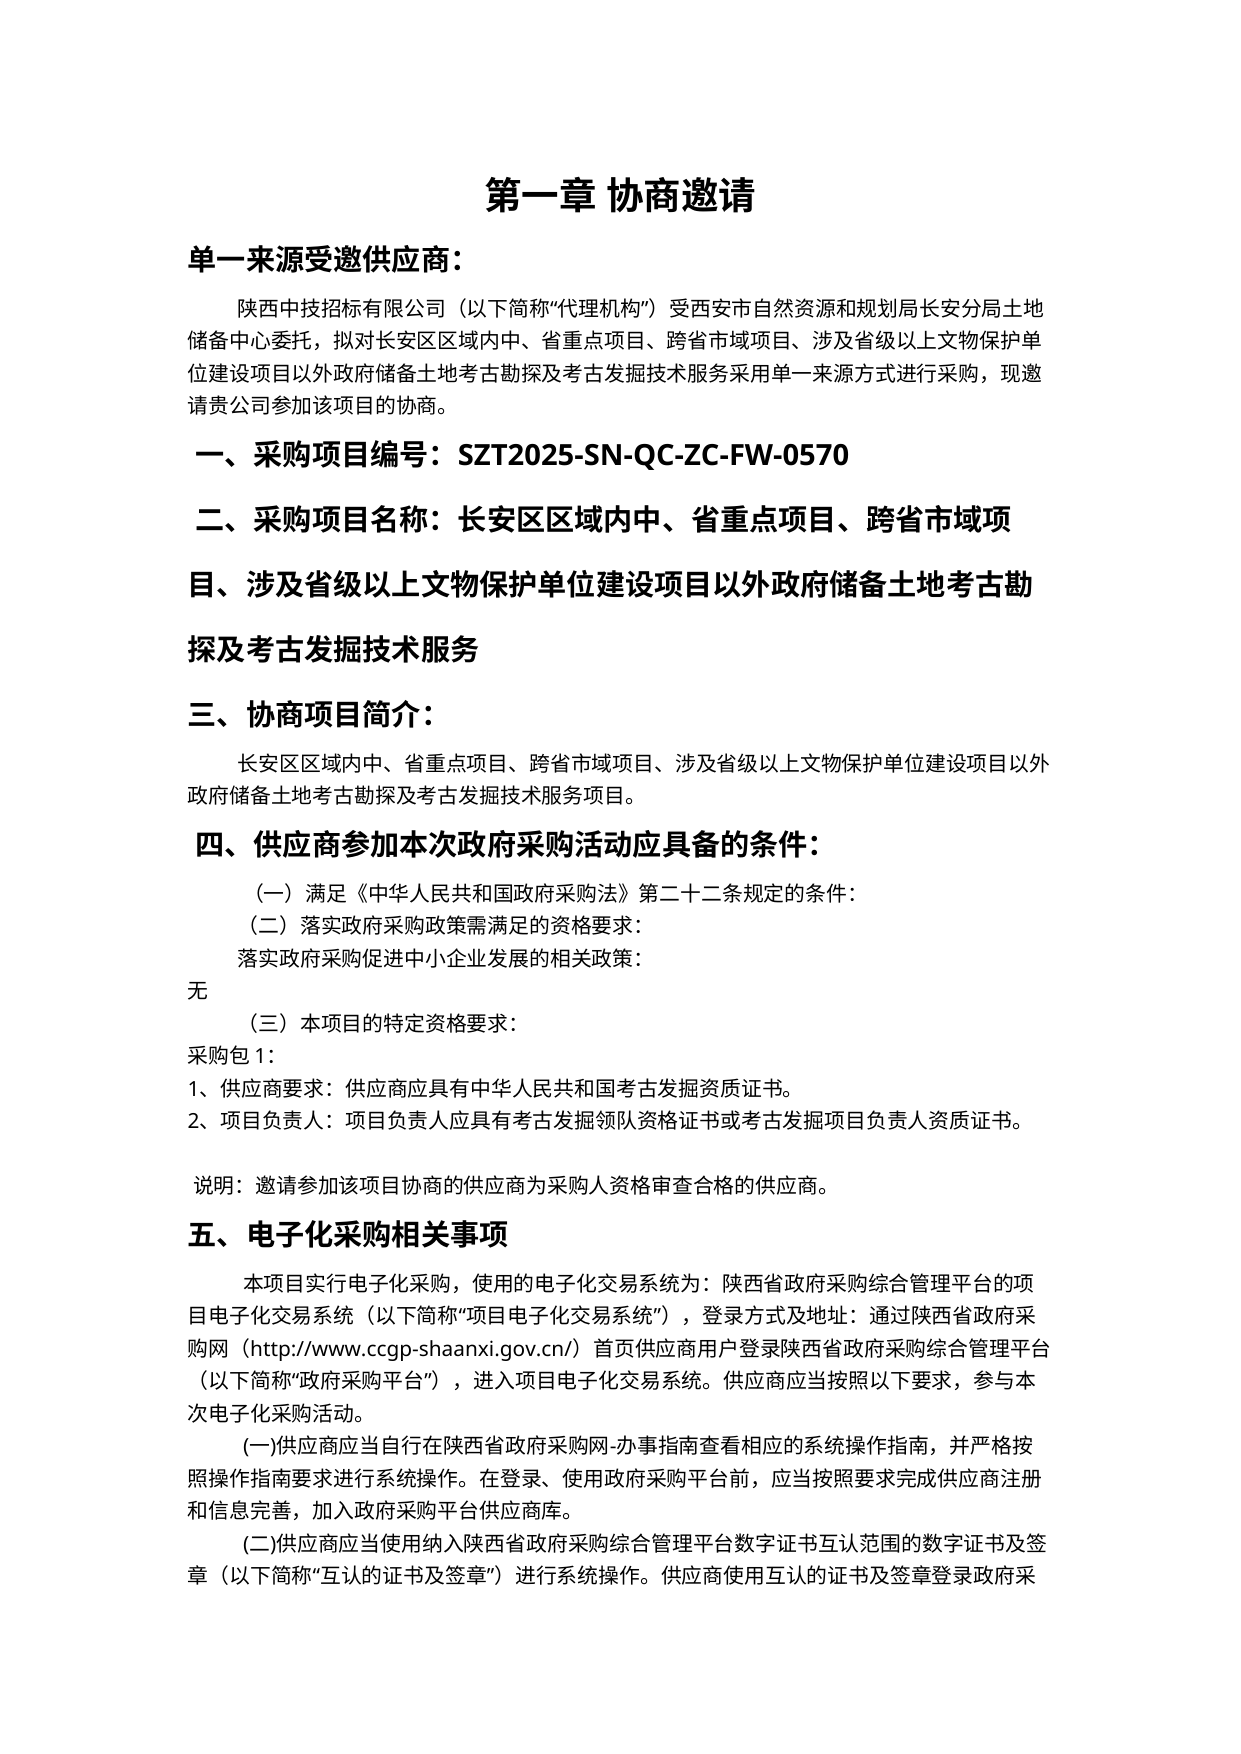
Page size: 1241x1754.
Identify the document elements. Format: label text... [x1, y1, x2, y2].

text 三、协商项目简介： [187, 682, 1053, 747]
text （二）落实政府采购政策需满足的资格要求： [187, 909, 1053, 942]
text 四、供应商参加本次政府采购活动应具备的条件： [187, 812, 1053, 877]
text 落实政府采购促进中小企业发展的相关政策： [187, 942, 1053, 974]
text 说明：邀请参加该项目协商的供应商为采购人资格审查合格的供应商。 [187, 1137, 1053, 1202]
text （三）本项目的特定资格要求： [187, 1007, 1053, 1039]
text (一)供应商应当自行在陕西省政府采购网-办事指南查看相应的系统操作指南，并严格按照操作指南要求进行系统操作。在登录、使用政府采购平台前，应当按照要求完成供应商注册和信息完善，加入政府采购平台供应商库。 [187, 1429, 1053, 1527]
text 单一来源受邀供应商： [187, 227, 1053, 292]
text 本项目实行电子化采购，使用的电子化交易系统为：陕西省政府采购综合管理平台的项目电子化交易系统（以下简称“项目电子化交易系统”），登录方式及地址：通过陕西省政府采购网（http://www.ccgp-shaanxi.gov.cn/）首页供应商用户登录陕西省政府采购综合管理平台（以下简称“政府采购平台”），进入项目电子化交易系统。供应商应当按照以下要求，参与本次电子化采购活动。 [187, 1267, 1053, 1429]
text 2、项目负责人：项目负责人应具有考古发掘领队资格证书或考古发掘项目负责人资质证书。 [187, 1104, 1053, 1137]
text 陕西中技招标有限公司（以下简称“代理机构”）受西安市自然资源和规划局长安分局土地储备中心委托，拟对长安区区域内中、省重点项目、跨省市域项目、涉及省级以上文物保护单位建设项目以外政府储备土地考古勘探及考古发掘技术服务采用单一来源方式进行采购，现邀请贵公司参加该项目的协商。 [187, 292, 1053, 422]
text 一、采购项目编号：SZT2025-SN-QC-ZC-FW-0570 [187, 422, 1053, 487]
text 五、电子化采购相关事项 [187, 1202, 1053, 1267]
text （一）满足《中华人民共和国政府采购法》第二十二条规定的条件： [187, 877, 1053, 909]
text 1、供应商要求：供应商应具有中华人民共和国考古发掘资质证书。 [187, 1072, 1053, 1104]
text 二、采购项目名称：长安区区域内中、省重点项目、跨省市域项目、涉及省级以上文物保护单位建设项目以外政府储备土地考古勘探及考古发掘技术服务 [187, 487, 1053, 682]
text 无 [187, 974, 1053, 1007]
text 长安区区域内中、省重点项目、跨省市域项目、涉及省级以上文物保护单位建设项目以外政府储备土地考古勘探及考古发掘技术服务项目。 [187, 747, 1053, 812]
text 采购包1： [187, 1039, 1053, 1072]
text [187, 1527, 1053, 1592]
text 第一章 协商邀请 [187, 162, 1053, 227]
